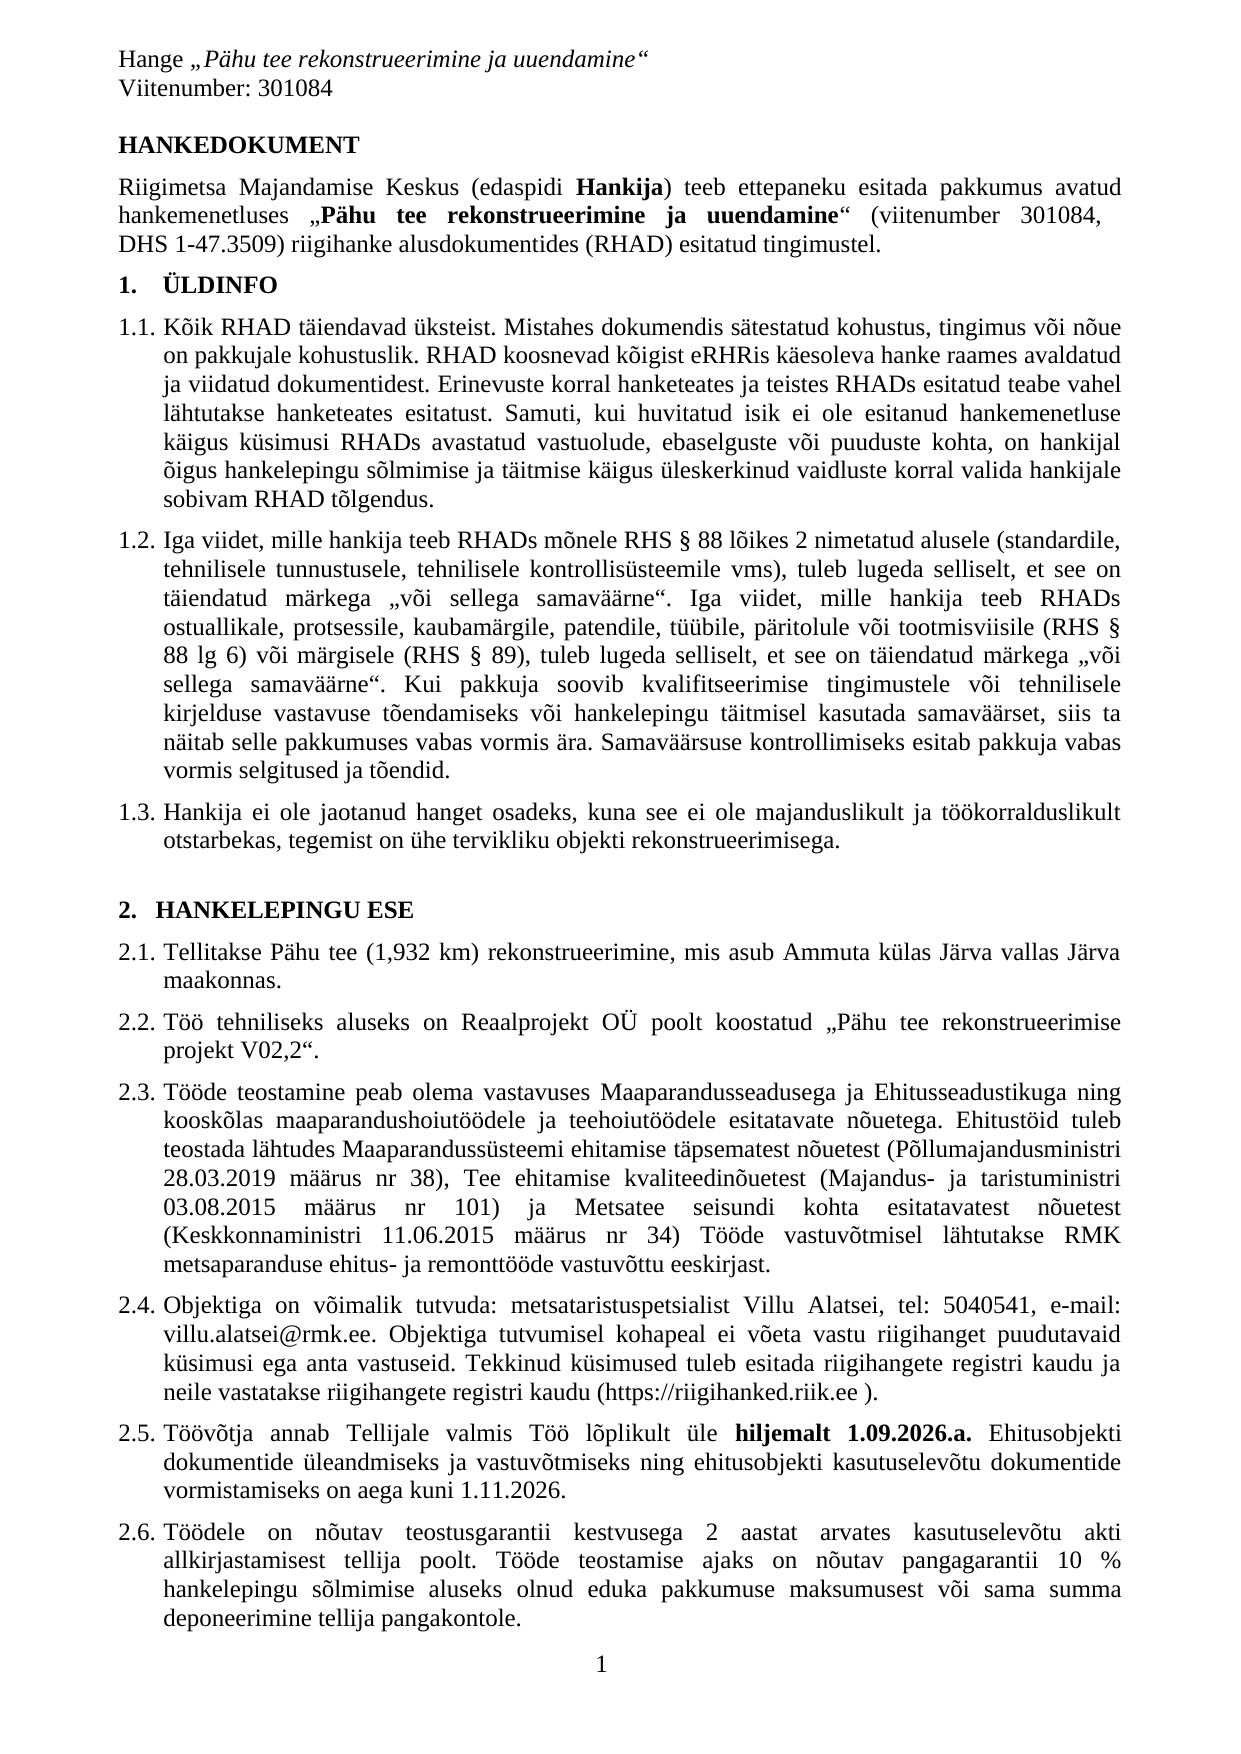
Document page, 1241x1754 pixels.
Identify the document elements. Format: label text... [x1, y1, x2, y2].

text Hankija ei ole jaotanud hanget osadeks, kuna see ei ole majanduslikult ja töökorralduslikult otstarbekas, tegemist on ühe tervikliku objekti rekonstrueerimisega. [118, 797, 1122, 854]
text Tööde teostamine peab olema vastavuses Maaparandusseadusega ja Ehitusseadustikuga ning kooskõlas maaparandushoiutöödele ja teehoiutöödele esitatavate nõuetega. Ehitustöid tuleb teostada lähtudes Maaparandussüsteemi ehitamise täpsematest nõuetest (Põllumajandusministri 28.03.2019 määrus nr 38), Tee ehitamise kvaliteedinõuetest (Majandus- ja taristuministri 03.08.2015 määrus nr 101) ja Metsatee seisundi kohta esitatavatest nõuetest (Keskkonnaministri 11.06.2015 määrus nr 34) Tööde vastuvõtmisel lähtutakse RMK metsaparanduse ehitus- ja remonttööde vastuvõttu eeskirjast. [118, 1077, 1122, 1278]
list Riigimetsa Majandamise Keskus (edaspidi Hankija) teeb ettepaneku esitada pakkumus avatud hankemenetluses „Pähu tee rekonstrueerimine ja uuendamine“ (viitenumber 301084, DHS 1-47.3509) riigihanke alusdokumentides (RHAD) esitatud tingimustel. [118, 172, 1122, 258]
list HANKEDOKUMENT [118, 131, 1122, 159]
text Töö tehniliseks aluseks on Reaalprojekt OÜ poolt koostatud „Pähu tee rekonstrueerimise projekt V02,2“. [118, 1007, 1122, 1064]
text Tellitakse Pähu tee (1,932 km) rekonstrueerimine, mis asub Ammuta külas Järva vallas Järva maakonnas. [118, 937, 1122, 994]
list ÜLDINFO [118, 271, 1122, 299]
list HANKELEPINGU ESE [118, 896, 1122, 924]
text Objektiga on võimalik tutvuda: metsataristuspetsialist Villu Alatsei, tel: 5040541, e-mail: villu.alatsei@rmk.ee. Objektiga tutvumisel kohapeal ei võeta vastu riigihanget puudutavaid küsimusi ega anta vastuseid. Tekkinud küsimused tuleb esitada riigihangete registri kaudu ja neile vastatakse riigihangete registri kaudu (https://riigihanked.riik.ee ). [118, 1291, 1122, 1406]
text Iga viidet, mille hankija teeb RHADs mõnele RHS § 88 lõikes 2 nimetatud alusele (standardile, tehnilisele tunnustusele, tehnilisele kontrollisüsteemile vms), tuleb lugeda selliselt, et see on täiendatud märkega „või sellega samaväärne“. Iga viidet, mille hankija teeb RHADs ostuallikale, protsessile, kaubamärgile, patendile, tüübile, päritolule või tootmisviisile (RHS § 88 lg 6) või märgisele (RHS § 89), tuleb lugeda selliselt, et see on täiendatud märkega „või sellega samaväärne“. Kui pakkuja soovib kvalifitseerimise tingimustele või tehnilisele kirjelduse vastavuse tõendamiseks või hankelepingu täitmisel kasutada samaväärset, siis ta näitab selle pakkumuses vabas vormis ära. Samaväärsuse kontrollimiseks esitab pakkuja vabas vormis selgitused ja tõendid. [118, 526, 1122, 784]
text Töövõtja annab Tellijale valmis Töö lõplikult üle hiljemalt 1.09.2026.a. Ehitusobjekti dokumentide üleandmiseks ja vastuvõtmiseks ning ehitusobjekti kasutuselevõtu dokumentide vormistamiseks on aega kuni 1.11.2026. [118, 1418, 1122, 1504]
text Kõik RHAD täiendavad üksteist. Mistahes dokumendis sätestatud kohustus, tingimus või nõue on pakkujale kohustuslik. RHAD koosnevad kõigist eRHRis käesoleva hanke raames avaldatud ja viidatud dokumentidest. Erinevuste korral hanketeates ja teistes RHADs esitatud teabe vahel lähtutakse hanketeates esitatust. Samuti, kui huvitatud isik ei ole esitanud hankemenetluse käigus küsimusi RHADs avastatud vastuolude, ebaselguste või puuduste kohta, on hankijal õigus hankelepingu sõlmimise ja täitmise käigus üleskerkinud vaidluste korral valida hankijale sobivam RHAD tõlgendus. [118, 312, 1122, 513]
text Töödele on nõutav teostusgarantii kestvusega 2 aastat arvates kasutuselevõtu akti allkirjastamisest tellija poolt. Tööde teostamise ajaks on nõutav pangagarantii 10 % hankelepingu sõlmimise aluseks olnud eduka pakkumuse maksumusest või sama summa deponeerimine tellija pangakontole. [118, 1517, 1122, 1632]
